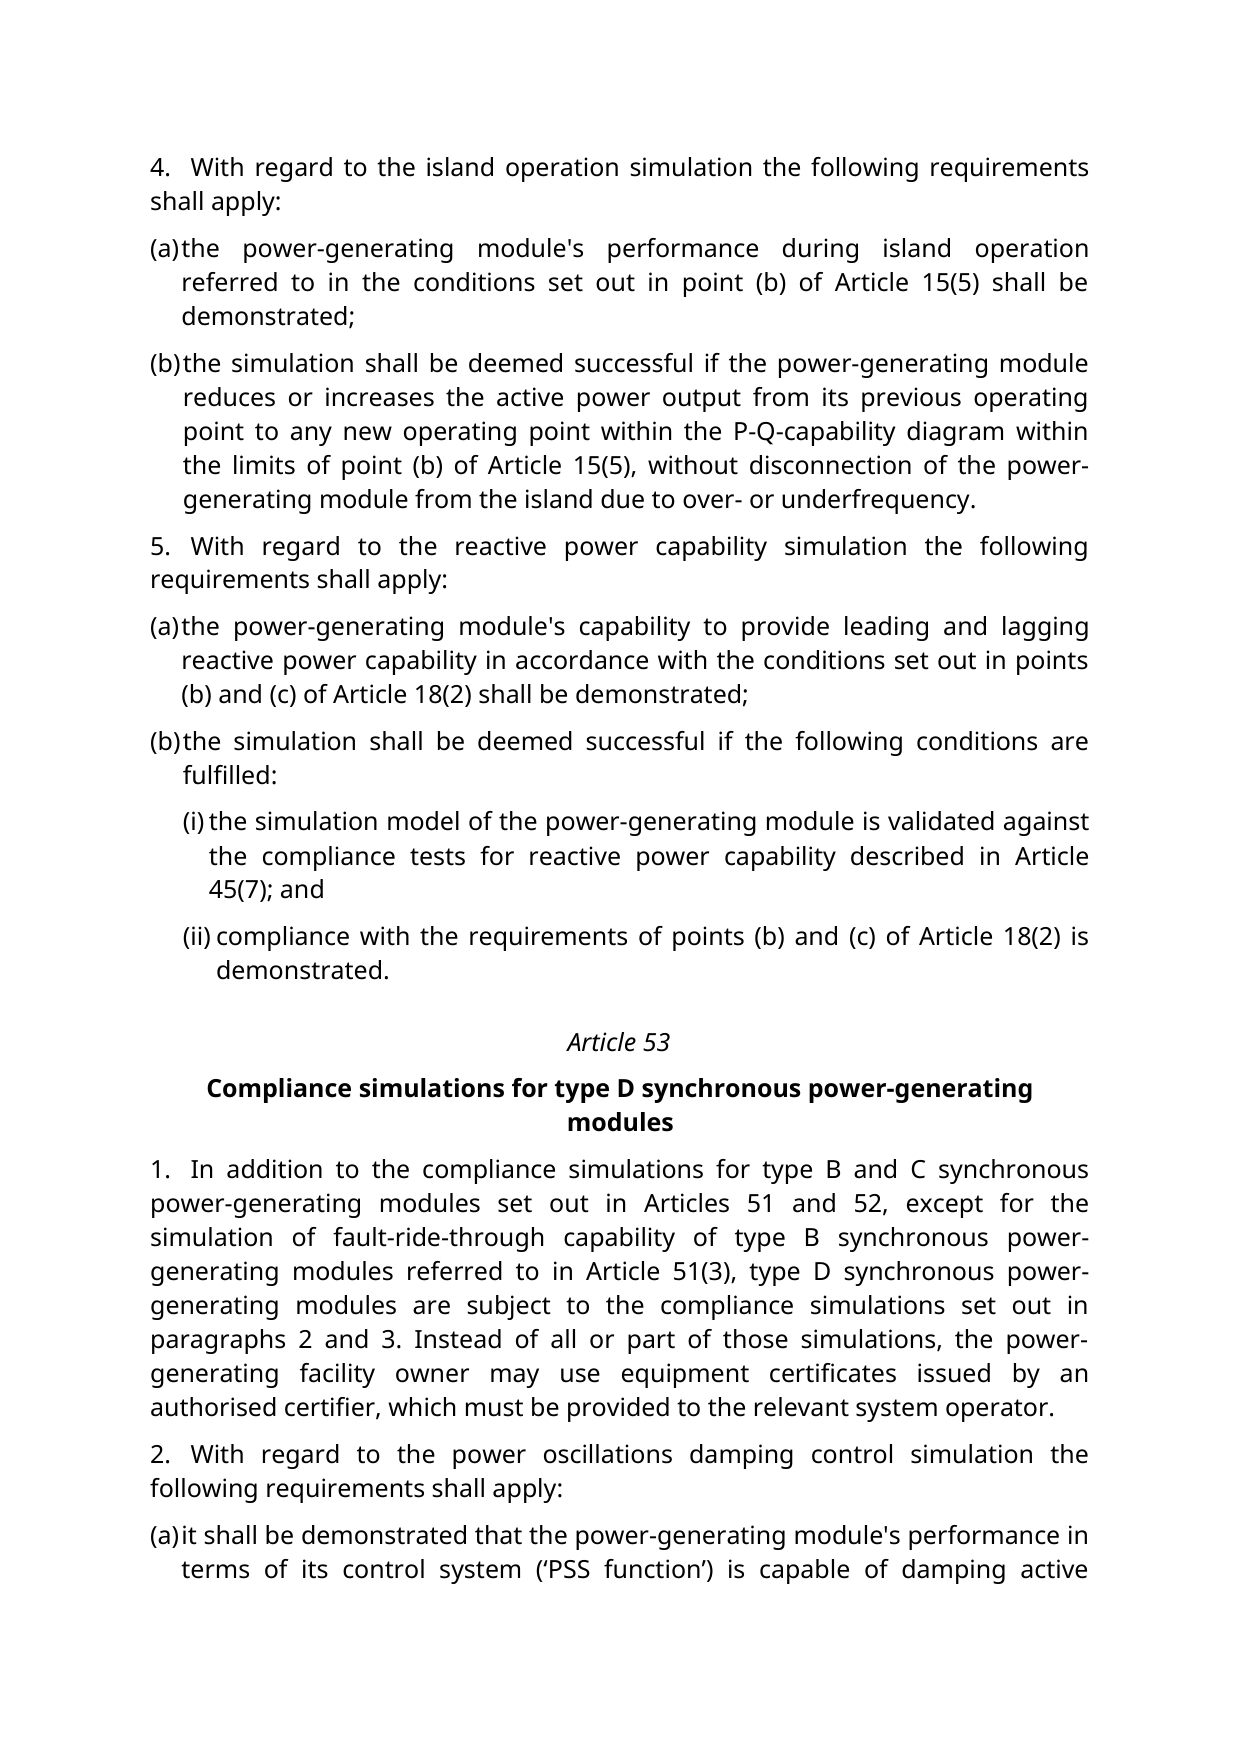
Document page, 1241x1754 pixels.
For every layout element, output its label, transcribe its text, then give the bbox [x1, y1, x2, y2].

table_header the power-generating module's capability to provide leading and lagging reactive power capability in accordance with the conditions set out in points (b) and (c) of Article 18(2) shall be demonstrated; [181, 596, 1090, 711]
text 5. With regard to the reactive power capability simulation the following requirements shall apply: [150, 528, 1090, 596]
table_header the simulation shall be deemed successful if the power-generating module reduces or increases the active power output from its previous operating point to any new operating point within the P-Q-capability diagram within the limits of point (b) of Article 15(5), without disconnection of the power-generating module from the island due to over- or underfrequency. [183, 333, 1090, 516]
table_header the power-generating module's performance during island operation referred to in the conditions set out in point (b) of Article 15(5) shall be demonstrated; [181, 218, 1090, 333]
table_header the simulation shall be deemed successful if the following conditions are fulfilled: [183, 711, 1090, 987]
text Compliance simulations for type D synchronous power-generating modules [150, 1071, 1090, 1139]
table_header (a) [150, 1505, 181, 1585]
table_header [181, 1505, 1090, 1585]
text 2. With regard to the power oscillations damping control simulation the following requirements shall apply: [150, 1437, 1090, 1505]
text Article 53 [150, 1024, 1090, 1058]
table_header (b) [150, 333, 183, 516]
table_header (a) [150, 596, 181, 711]
table_header (b) [150, 711, 183, 987]
table_header (a) [150, 218, 181, 333]
text 1. In addition to the compliance simulations for type B and C synchronous power-generating modules set out in Articles 51 and 52, except for the simulation of fault-ride-through capability of type B synchronous power-generating modules referred to in Article 51(3), type D synchronous power-generating modules are subject to the compliance simulations set out in paragraphs 2 and 3. Instead of all or part of those simulations, the power-generating facility owner may use equipment certificates issued by an authorised certifier, which must be provided to the relevant system operator. [150, 1152, 1090, 1424]
text 4. With regard to the island operation simulation the following requirements shall apply: [150, 150, 1090, 218]
